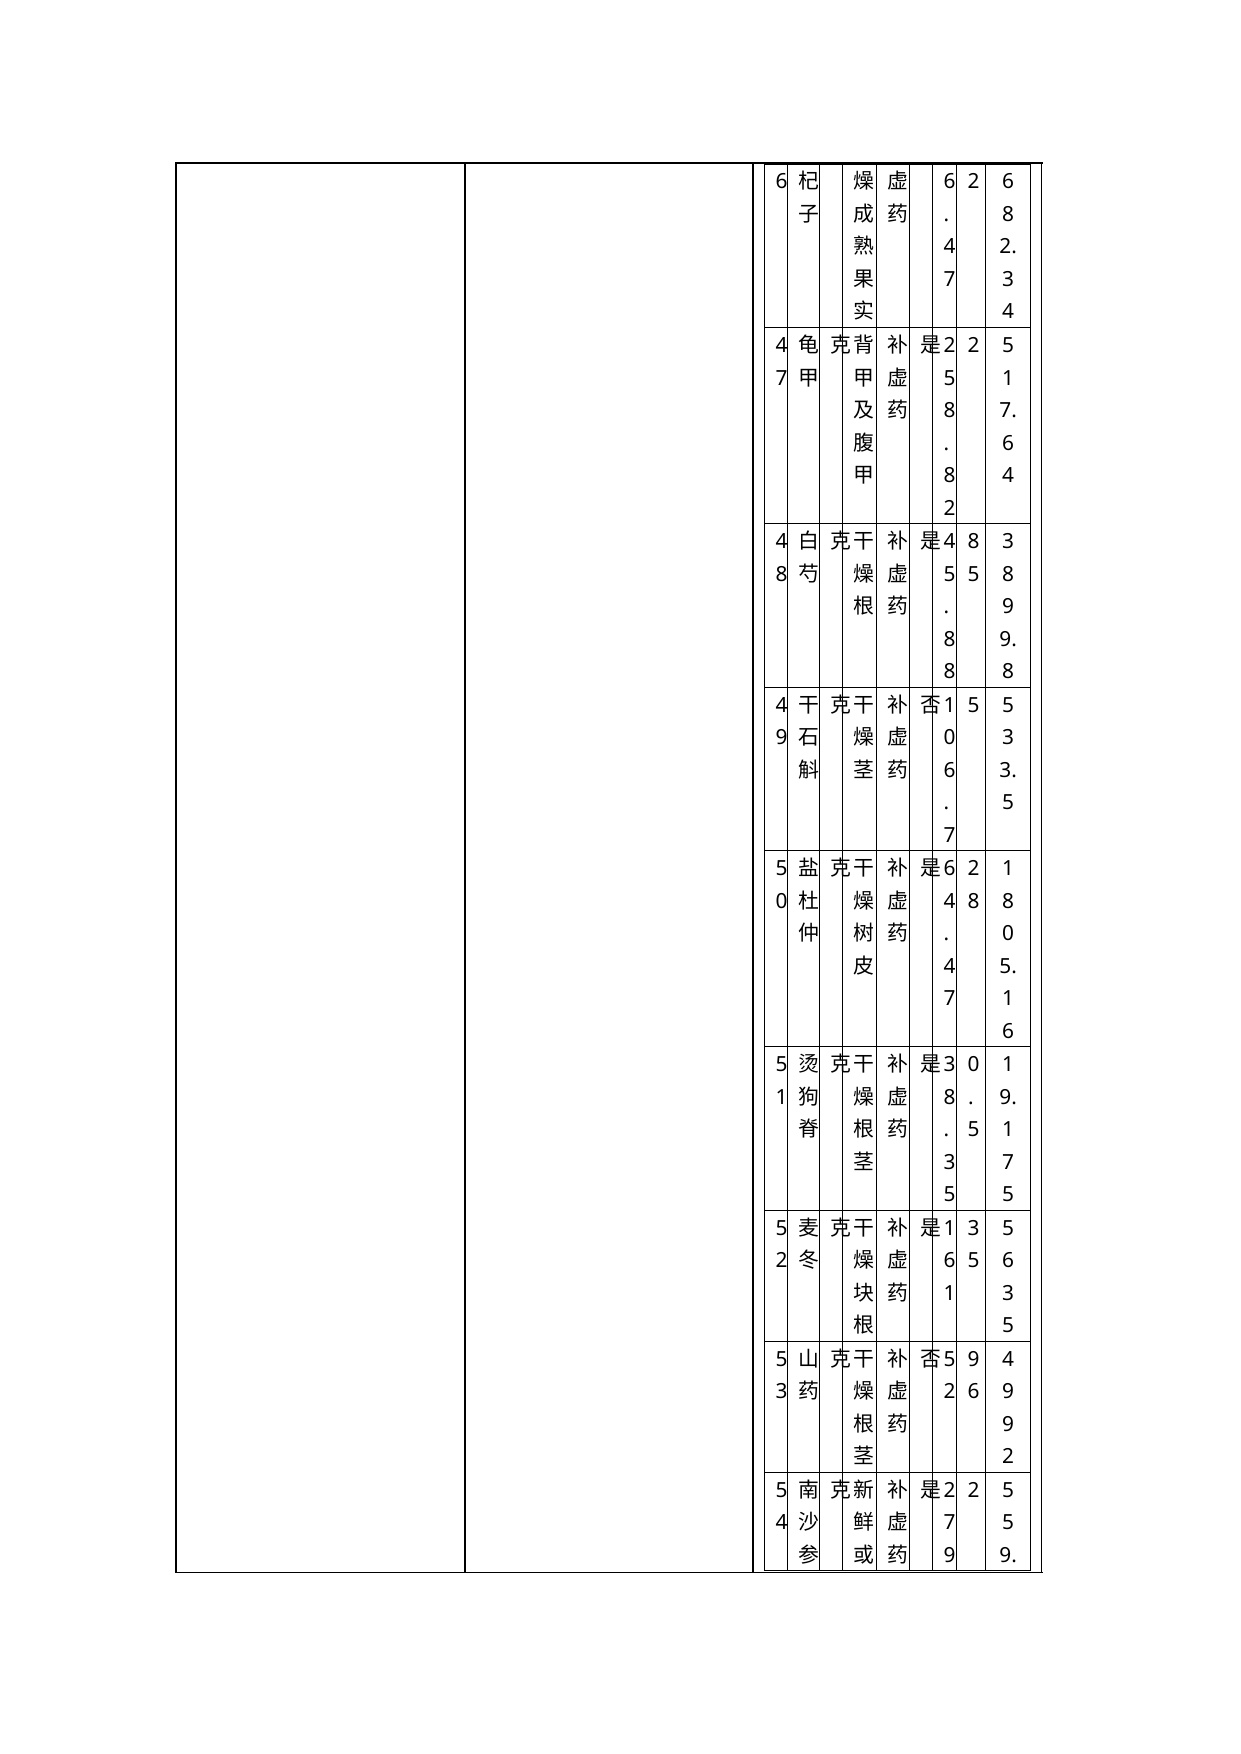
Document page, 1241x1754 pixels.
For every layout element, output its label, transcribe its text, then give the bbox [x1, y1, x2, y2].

table_cell [933, 1047, 956, 1210]
table_cell [843, 524, 876, 687]
table_cell [933, 165, 956, 327]
table_cell [843, 1047, 876, 1210]
table_cell [957, 1342, 985, 1472]
table_cell [820, 851, 842, 1046]
table_cell [788, 851, 819, 1046]
table_cell [843, 851, 876, 1046]
table_cell [877, 1047, 909, 1210]
table_cell [765, 1342, 787, 1472]
table_cell [877, 1473, 909, 1570]
table_cell [788, 524, 819, 687]
table_cell [765, 851, 787, 1046]
table_cell [986, 1211, 1030, 1341]
table_cell [986, 524, 1030, 687]
table_cell [910, 1211, 932, 1341]
table_cell [910, 1047, 932, 1210]
table_cell [957, 524, 985, 687]
table_cell [986, 1473, 1030, 1570]
table_cell [843, 1211, 876, 1341]
table_cell [788, 1211, 819, 1341]
table_cell [778, 339, 783, 347]
table_cell [910, 851, 932, 1046]
table_cell [910, 328, 932, 523]
table_cell [843, 1342, 876, 1472]
table_cell [820, 165, 842, 327]
table_cell [986, 688, 1030, 850]
table_cell [788, 688, 819, 850]
table_cell [788, 1473, 819, 1570]
table_cell [933, 1473, 956, 1570]
table_cell [986, 1342, 1030, 1472]
table_cell [754, 164, 764, 1571]
table_cell [986, 1047, 1030, 1210]
table_cell [933, 851, 956, 1046]
table_cell [986, 165, 1030, 327]
table_cell [843, 328, 876, 523]
table_cell [957, 1047, 985, 1210]
table_cell [933, 524, 956, 687]
table_cell [788, 165, 819, 327]
table_cell [820, 1473, 842, 1570]
table_cell [877, 1211, 909, 1341]
table_cell [788, 328, 819, 523]
table_cell [765, 1473, 787, 1570]
table_cell [843, 165, 876, 327]
table_cell [910, 688, 932, 850]
table_cell [957, 328, 985, 523]
table_cell [765, 328, 787, 523]
table_cell [843, 1473, 876, 1570]
table_cell [778, 699, 783, 707]
table_cell [765, 165, 787, 327]
table_cell [820, 1211, 842, 1341]
table_cell [957, 165, 985, 327]
table_cell [957, 1211, 985, 1341]
table_cell [957, 851, 985, 1046]
table_cell [788, 1047, 819, 1210]
table_cell [986, 851, 1030, 1046]
table_cell [877, 524, 909, 687]
table_cell [820, 328, 842, 523]
table_cell [910, 1473, 932, 1570]
table_cell [820, 688, 842, 850]
table_cell [765, 1047, 787, 1210]
table_cell [788, 1342, 819, 1472]
table_cell [877, 851, 909, 1046]
table_cell [933, 1211, 956, 1341]
table_cell [933, 688, 956, 850]
table_cell [820, 524, 842, 687]
table_cell [843, 688, 876, 850]
table_cell [765, 1211, 787, 1341]
table_cell [957, 688, 985, 850]
table_cell [877, 1342, 909, 1472]
table_cell [820, 1342, 842, 1472]
table_cell [933, 1342, 956, 1472]
table_cell [957, 1473, 985, 1570]
table_cell [877, 328, 909, 523]
table_cell [877, 688, 909, 850]
table_cell [778, 535, 783, 543]
table_cell [986, 328, 1030, 523]
table_cell [778, 1516, 783, 1524]
table_cell [933, 328, 956, 523]
table_cell [910, 165, 932, 327]
table_cell [466, 164, 752, 1571]
table_cell [910, 1342, 932, 1472]
table_cell [1031, 164, 1041, 1571]
table_cell [820, 1047, 842, 1210]
table_cell [910, 524, 932, 687]
table_cell [765, 524, 787, 687]
table_cell 1 [177, 164, 464, 1571]
table_cell [765, 688, 787, 850]
table_cell [877, 165, 909, 327]
